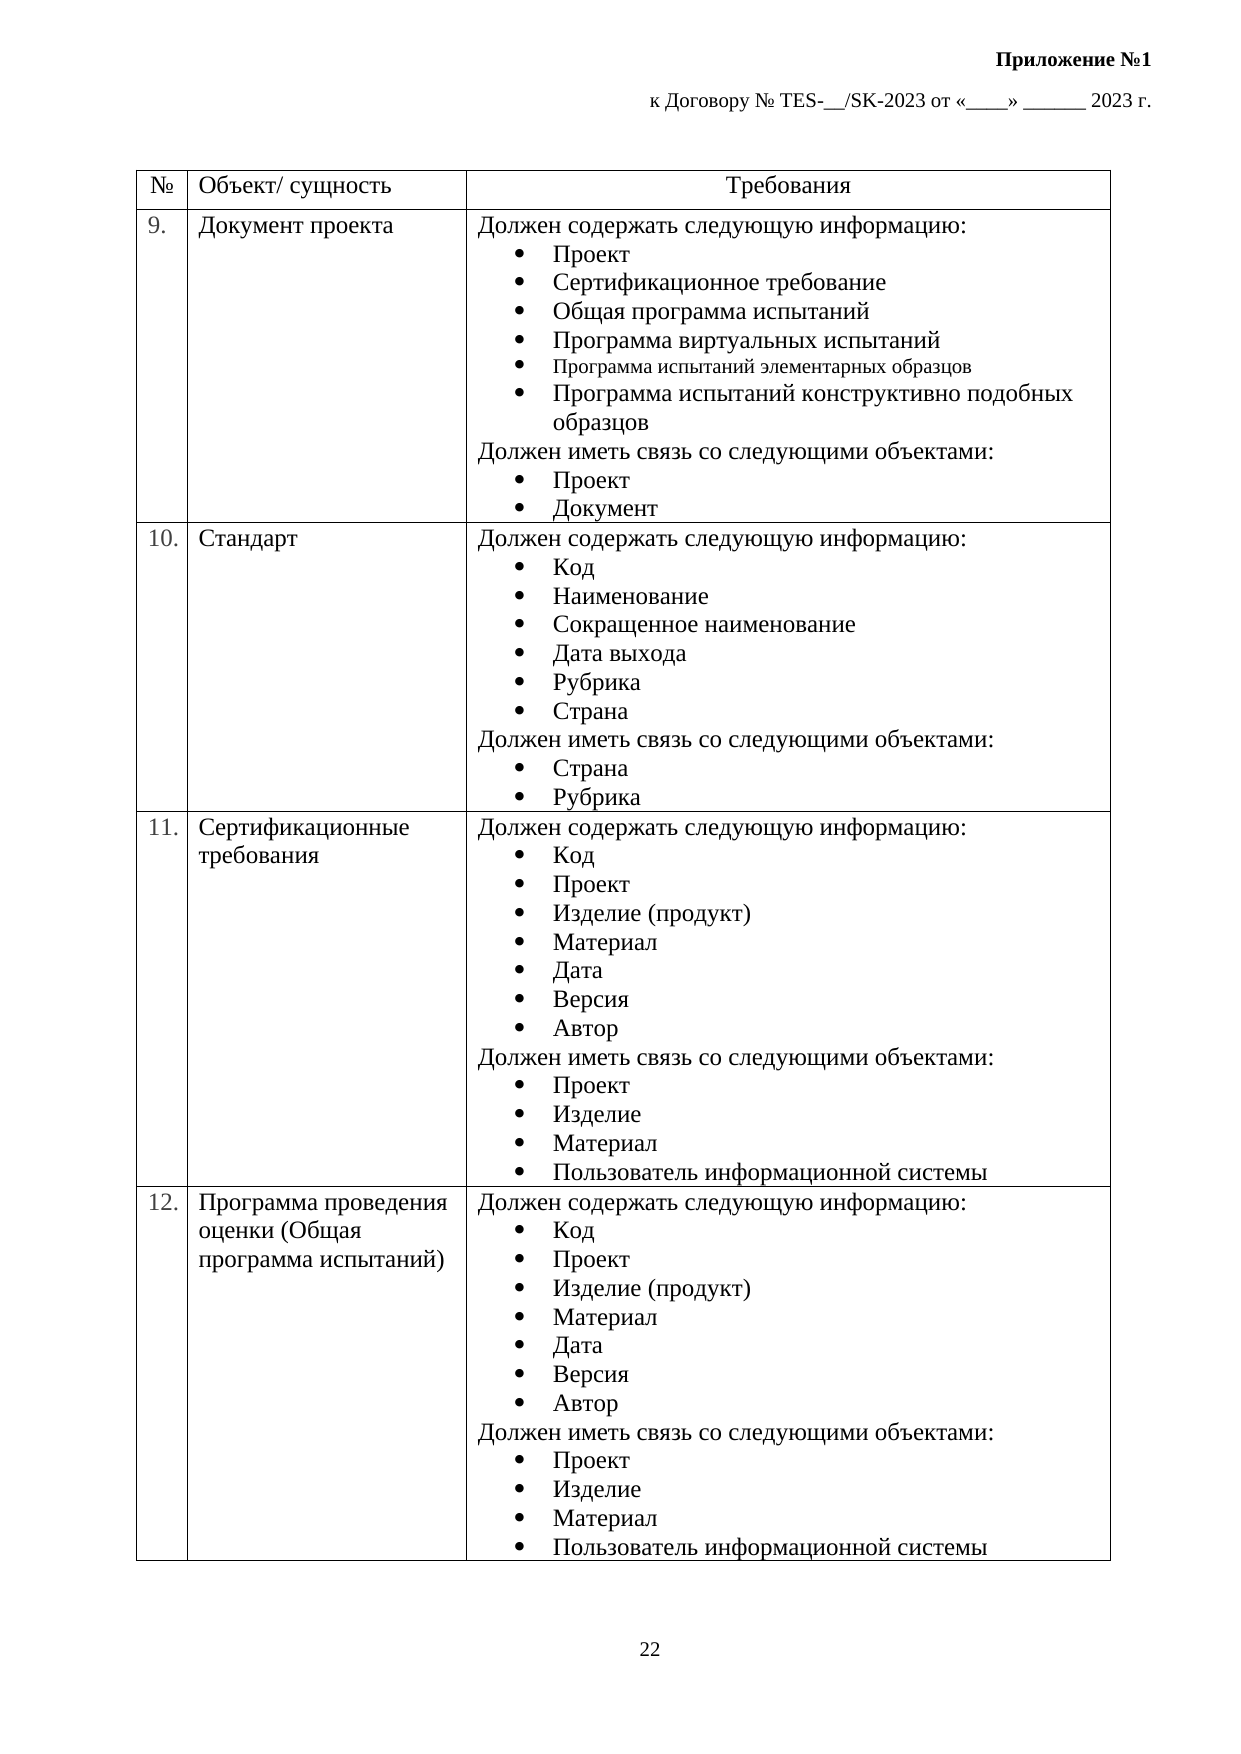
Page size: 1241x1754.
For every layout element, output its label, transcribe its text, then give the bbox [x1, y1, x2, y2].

table_cell Должен содержать следующую информацию: Код Наименование Сокращенное наименование Дата выхода Рубрика Страна Должен иметь связь со следующими объектами: Страна Рубрика [467, 523, 515, 811]
table_cell [137, 210, 187, 522]
table_cell Программа проведения оценки (Общая программа испытаний) [188, 1187, 466, 1560]
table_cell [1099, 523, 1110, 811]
table_cell Документ проекта [188, 210, 466, 522]
table_header Требования [467, 171, 1110, 209]
table_cell [137, 523, 187, 811]
table_cell Стандарт [188, 523, 466, 811]
table_header № [137, 171, 187, 209]
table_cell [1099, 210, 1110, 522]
table_header Объект/ сущность [188, 171, 466, 209]
table_cell [137, 812, 187, 1186]
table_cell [1099, 1187, 1110, 1560]
table_cell Сертификационные требования [188, 812, 466, 1186]
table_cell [467, 1187, 515, 1560]
table_cell [137, 1187, 187, 1560]
